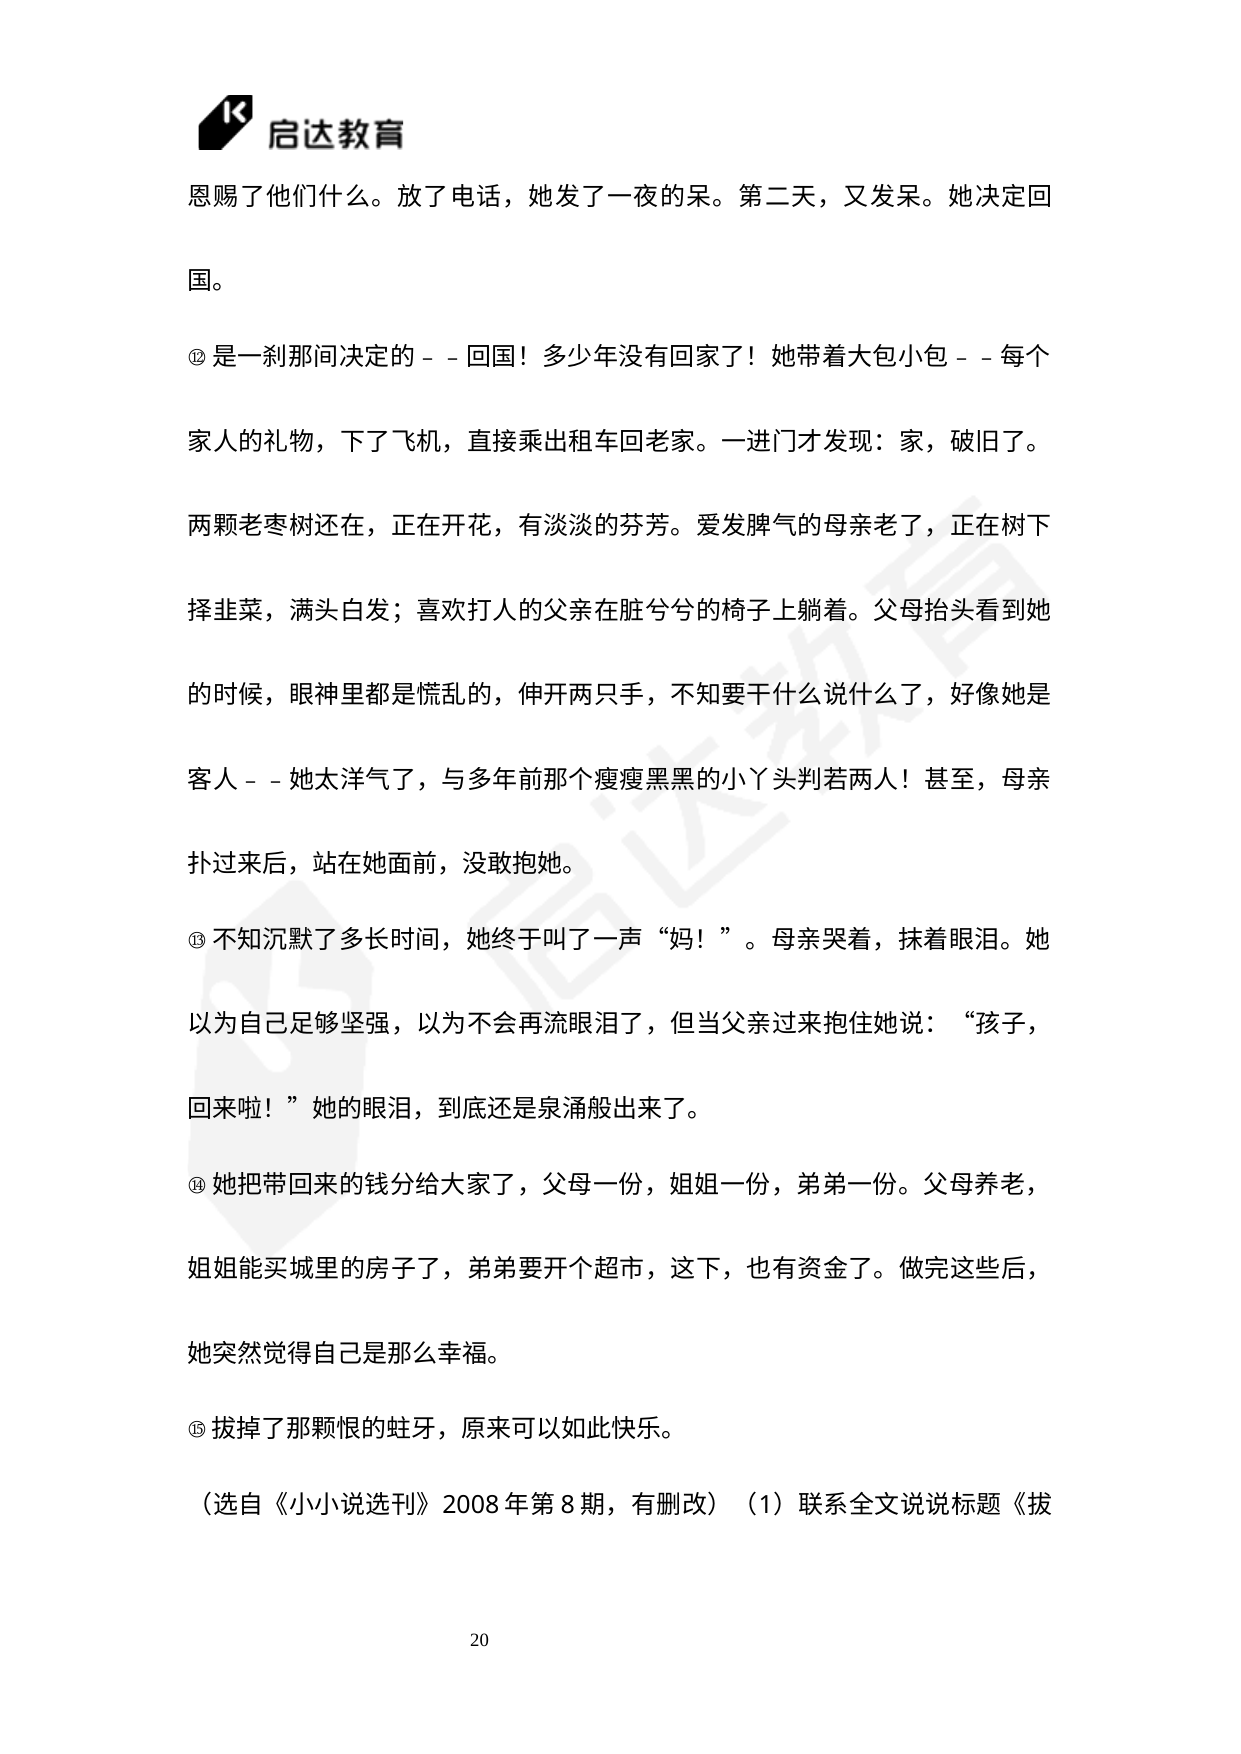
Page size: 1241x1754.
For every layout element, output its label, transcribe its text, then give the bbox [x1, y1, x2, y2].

text ⑭她把带回来的钱分给大家了，父母一份，姐姐一份，弟弟一份。父母养老，姐姐能买城里的房子了，弟弟要开个超市，这下，也有资金了。做完这些后，她突然觉得自己是那么幸福。 [187, 1150, 1053, 1384]
text ⑫是一刹那间决定的﹣﹣回国！多少年没有回家了！她带着大包小包﹣﹣每个家人的礼物，下了飞机，直接乘出租车回老家。一进门才发现：家，破旧了。两颗老枣树还在，正在开花，有淡淡的芬芳。爱发脾气的母亲老了，正在树下择韭菜，满头白发；喜欢打人的父亲在脏兮兮的椅子上躺着。父母抬头看到她的时候，眼神里都是慌乱的，伸开两只手，不知要干什么说什么了，好像她是客人﹣﹣她太洋气了，与多年前那个瘦瘦黑黑的小丫头判若两人！甚至，母亲扑过来后，站在她面前，没敢抱她。 [187, 322, 1053, 894]
text （选自《小小说选刊》2008年第8期，有删改）（1）联系全文说说标题《拔掉那颗蛀牙》有何深刻含义？ [187, 1470, 1053, 1535]
text ⑬不知沉默了多长时间，她终于叫了一声“妈！”。母亲哭着，抹着眼泪。她以为自己足够坚强，以为不会再流眼泪了，但当父亲过来抱住她说：“孩子，回来啦！”她的眼泪，到底还是泉涌般出来了。 [187, 905, 1053, 1139]
text ⑮拔掉了那颗恨的蛀牙，原来可以如此快乐。 [187, 1394, 1053, 1459]
picture [198, 95, 404, 150]
